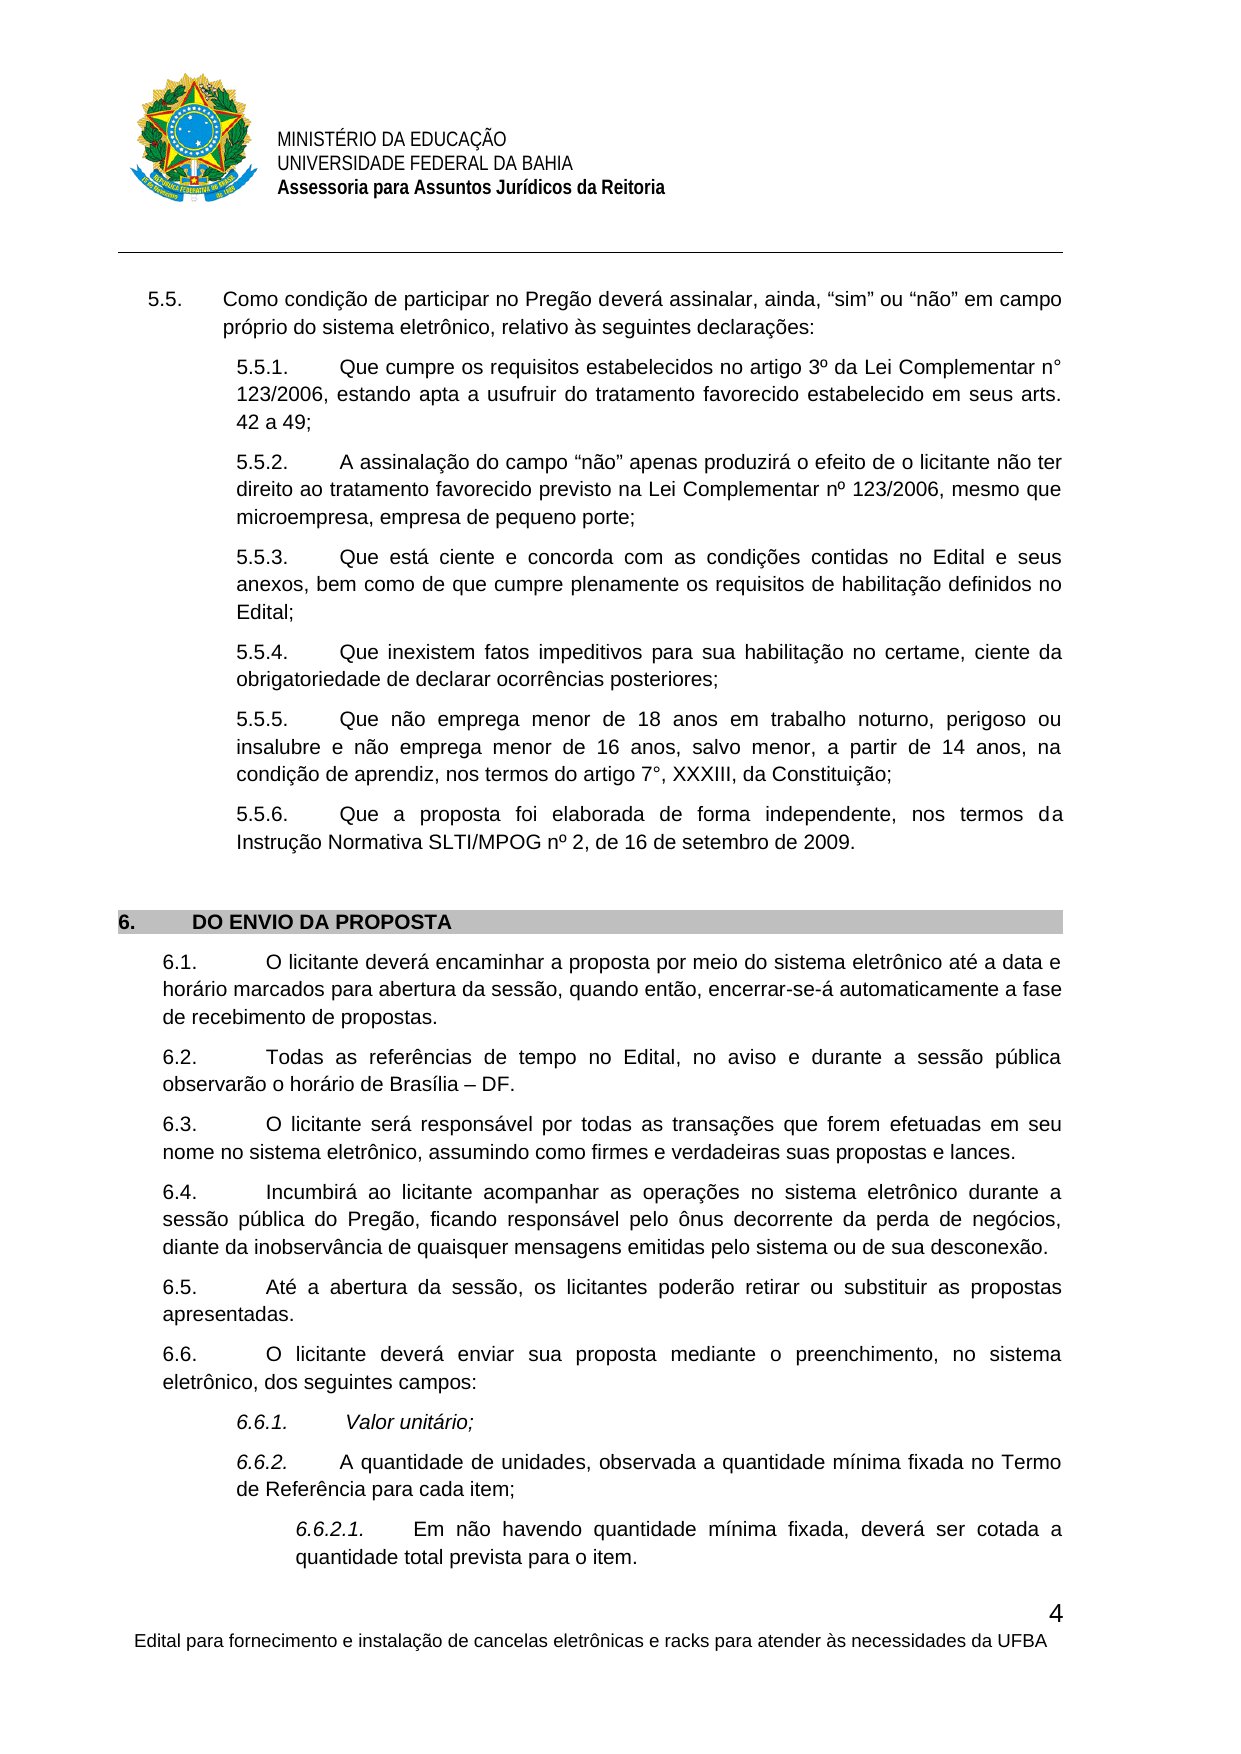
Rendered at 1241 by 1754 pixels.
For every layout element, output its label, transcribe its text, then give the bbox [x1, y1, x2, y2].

list Em não havendo quantidade mínima fixada, deverá ser cotada a quantidade total prevista para o item. [295, 1517, 1063, 1569]
list Valor unitário; [236, 1410, 1063, 1434]
list Incumbirá ao licitante acompanhar as operações no sistema eletrônico durante a sessão pública do Pregão, ficando responsável pelo ônus decorrente da perda de negócios, diante da inobservância de quaisquer mensagens emitidas pelo sistema ou de sua desconexão. [162, 1180, 1063, 1259]
list O licitante deverá encaminhar a proposta por meio do sistema eletrônico até a data e horário marcados para abertura da sessão, quando então, encerrar-se-á automaticamente a fase de recebimento de propostas. [162, 950, 1063, 1029]
list Que inexistem fatos impeditivos para sua habilitação no certame, ciente da obrigatoriedade de declarar ocorrências posteriores; [236, 640, 1063, 691]
list Que cumpre os requisitos estabelecidos no artigo 3º da Lei Complementar n° 123/2006, estando apta a usufruir do tratamento favorecido estabelecido em seus arts. 42 a 49; [236, 355, 1063, 434]
list Que a proposta foi elaborada de forma independente, nos termos da Instrução Normativa SLTI/MPOG nº 2, de 16 de setembro de 2009. [236, 802, 1063, 854]
list Que está ciente e concorda com as condições contidas no Edital e seus anexos, bem como de que cumpre plenamente os requisitos de habilitação definidos no Edital; [236, 545, 1063, 624]
list O licitante deverá enviar sua proposta mediante o preenchimento, no sistema eletrônico, dos seguintes campos: [162, 1342, 1063, 1394]
list Até a abertura da sessão, os licitantes poderão retirar ou substituir as propostas apresentadas. [162, 1275, 1063, 1326]
list Como condição de participar no Pregão deverá assinalar, ainda, “sim” ou “não” em campo próprio do sistema eletrônico, relativo às seguintes declarações: [148, 287, 1063, 339]
list A quantidade de unidades, observada a quantidade mínima fixada no Termo de Referência para cada item; [236, 1450, 1063, 1501]
picture [129, 73, 258, 202]
list Todas as referências de tempo no Edital, no aviso e durante a sessão pública observarão o horário de Brasília – DF. [162, 1045, 1063, 1096]
list O licitante será responsável por todas as transações que forem efetuadas em seu nome no sistema eletrônico, assumindo como firmes e verdadeiras suas propostas e lances. [162, 1112, 1063, 1164]
list DO ENVIO DA PROPOSTA [118, 910, 1063, 934]
list A assinalação do campo “não” apenas produzirá o efeito de o licitante não ter direito ao tratamento favorecido previsto na Lei Complementar nº 123/2006, mesmo que microempresa, empresa de pequeno porte; [236, 450, 1063, 529]
list Que não emprega menor de 18 anos em trabalho noturno, perigoso ou insalubre e não emprega menor de 16 anos, salvo menor, a partir de 14 anos, na condição de aprendiz, nos termos do artigo 7°, XXXIII, da Constituição; [236, 707, 1063, 786]
